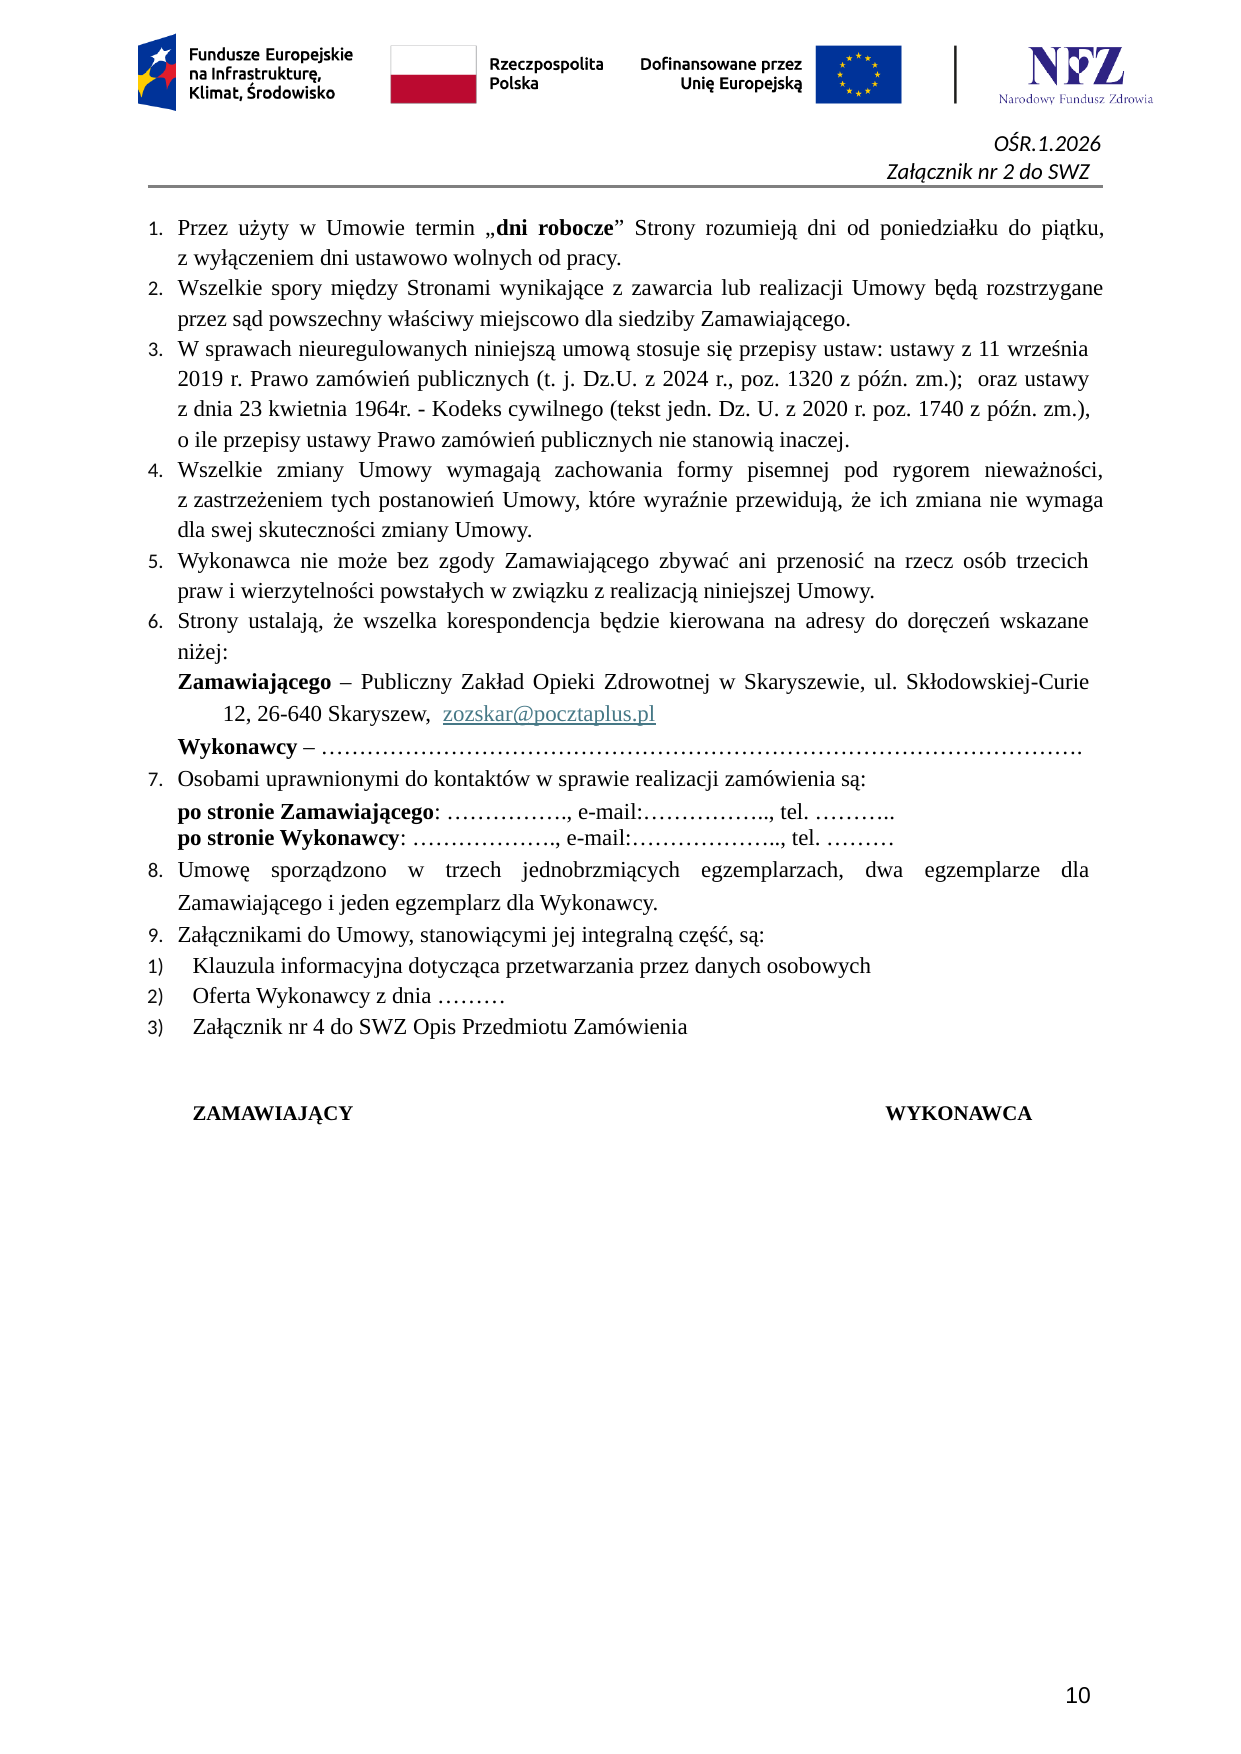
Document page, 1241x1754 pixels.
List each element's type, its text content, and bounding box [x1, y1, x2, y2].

list Załącznikami do Umowy, stanowiącymi jej integralną część, są: [148, 922, 1092, 948]
list Wykonawca nie może bez zgody Zamawiającego zbywać ani przenosić na rzecz osób trzecich praw i wierzytelności powstałych w związku z realizacją niniejszej Umowy. [148, 547, 1091, 603]
text Wykonawcy – ………………………………………………………………………………………. [177, 733, 1091, 759]
list Umowę sporządzono w trzech jednobrzmiących egzemplarzach, dwa egzemplarze dla Zamawiającego i jeden egzemplarz dla Wykonawcy. [148, 857, 1091, 916]
list Klauzula informacyjna dotycząca przetwarzania przez danych osobowych [147, 952, 1092, 979]
list Strony ustalają, że wszelka korespondencja będzie kierowana na adresy do doręczeń wskazane niżej: [148, 607, 1091, 664]
text Zamawiającego – Publiczny Zakład Opieki Zdrowotnej w Skaryszewie, ul. Skłodowskiej-Curie 12, 26-640 Skaryszew, zozskar@pocztaplus.pl [177, 668, 1091, 727]
list W sprawach nieuregulowanych niniejszą umową stosuje się przepisy ustaw: ustawy z 11 września 2019 r. Prawo zamówień publicznych (t. j. Dz.U. z 2024 r., poz. 1320 z późn. zm.); oraz ustawy z dnia 23 kwietnia 1964r. - Kodeks cywilnego (tekst jedn. Dz. U. z 2020 r. poz. 1740 z późn. zm.), o ile przepisy ustawy Prawo zamówień publicznych nie stanowią inaczej. [148, 335, 1091, 452]
list Wszelkie spory między Stronami wynikające z zawarcia lub realizacji Umowy będą rozstrzygane przez sąd powszechny właściwy miejscowo dla siedziby Zamawiającego. [148, 274, 1105, 331]
list Załącznik nr 4 do SWZ Opis Przedmiotu Zamówienia [147, 1013, 1092, 1040]
list Oferta Wykonawcy z dnia ……… [147, 983, 1092, 1009]
text po stronie Wykonawcy: ………………., e-mail:……………….., tel. ……… [177, 824, 1044, 851]
list Osobami uprawnionymi do kontaktów w sprawie realizacji zamówienia są: [148, 765, 1091, 792]
list Przez użyty w Umowie termin „dni robocze” Strony rozumieją dni od poniedziałku do piątku, z wyłączeniem dni ustawowo wolnych od pracy. [148, 214, 1105, 270]
text ZAMAWIAJĄCY WYKONAWCA [148, 1101, 1091, 1125]
list Wszelkie zmiany Umowy wymagają zachowania formy pisemnej pod rygorem nieważności, z zastrzeżeniem tych postanowień Umowy, które wyraźnie przewidują, że ich zmiana nie wymaga dla swej skuteczności zmiany Umowy. [148, 456, 1105, 543]
text po stronie Zamawiającego: ……………., e-mail:…………….., tel. ……….. [177, 798, 1103, 824]
